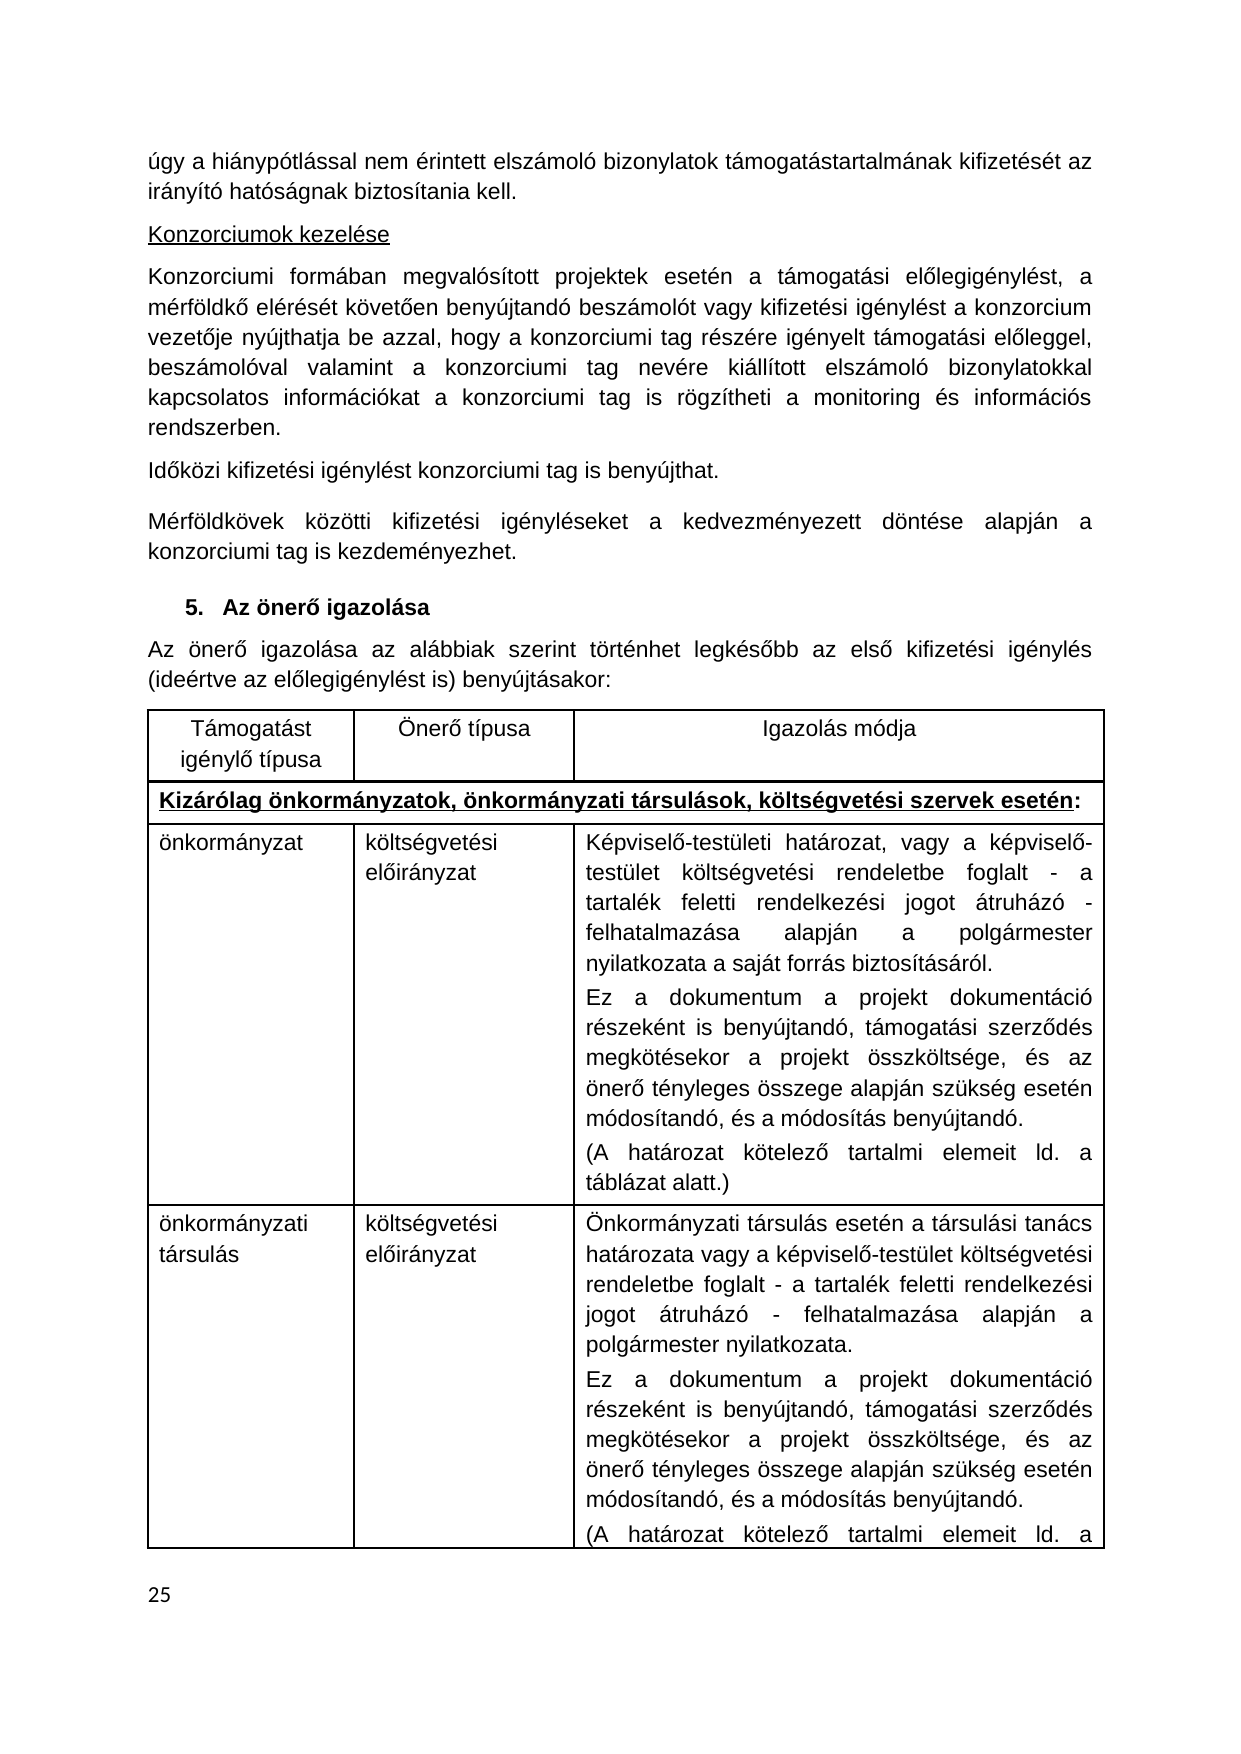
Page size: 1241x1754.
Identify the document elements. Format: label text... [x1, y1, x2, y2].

text Mérföldkövek közötti kifizetési igényléseket a kedvezményezett döntése alapján a konzorciumi tag is kezdeményezhet. [148, 508, 1093, 564]
table_cell önkormányzati társulás [149, 1206, 353, 1547]
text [148, 148, 1093, 204]
table_cell Kizárólag önkormányzatok, önkormányzati társulások, költségvetési szervek esetén: [149, 783, 1103, 822]
table_header Önerő típusa [355, 711, 573, 780]
table_cell költségvetési előirányzat [355, 825, 573, 1204]
table_cell költségvetési előirányzat [355, 1206, 573, 1547]
text Konzorciumi formában megvalósított projektek esetén a támogatási előlegigénylést, a mérföldkő elérését követően benyújtandó beszámolót vagy kifizetési igénylést a konzorcium vezetője nyújthatja be azzal, hogy a konzorciumi tag részére igényelt támogatási előleggel, beszámolóval valamint a konzorciumi tag nevére kiállított elszámoló bizonylatokkal kapcsolatos információkat a konzorciumi tag is rögzítheti a monitoring és információs rendszerben. [148, 263, 1093, 441]
list Az önerő igazolása [185, 593, 1093, 620]
table_cell Képviselő-testületi határozat, vagy a képviselő-testület költségvetési rendeletbe foglalt - a tartalék feletti rendelkezési jogot átruházó - felhatalmazása alapján a polgármester nyilatkozata a saját forrás biztosításáról. Ez a dokumentum a projekt dokumentáció részeként is benyújtandó, támogatási szerződés megkötésekor a projekt összköltsége, és az önerő tényleges összege alapján szükség esetén módosítandó, és a módosítás benyújtandó. (A határozat kötelező tartalmi elemeit ld. a táblázat alatt.) [575, 825, 1103, 1204]
text Az önerő igazolása az alábbiak szerint történhet legkésőbb az első kifizetési igénylés (ideértve az előlegigénylést is) benyújtásakor: [148, 636, 1093, 693]
text Konzorciumok kezelése [148, 221, 1093, 247]
table_cell önkormányzat [149, 825, 353, 1204]
table_header Igazolás módja [575, 711, 1103, 780]
text Időközi kifizetési igénylést konzorciumi tag is benyújthat. [148, 457, 1093, 483]
table_header Támogatást igénylő típusa [149, 711, 353, 780]
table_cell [575, 1206, 1103, 1547]
